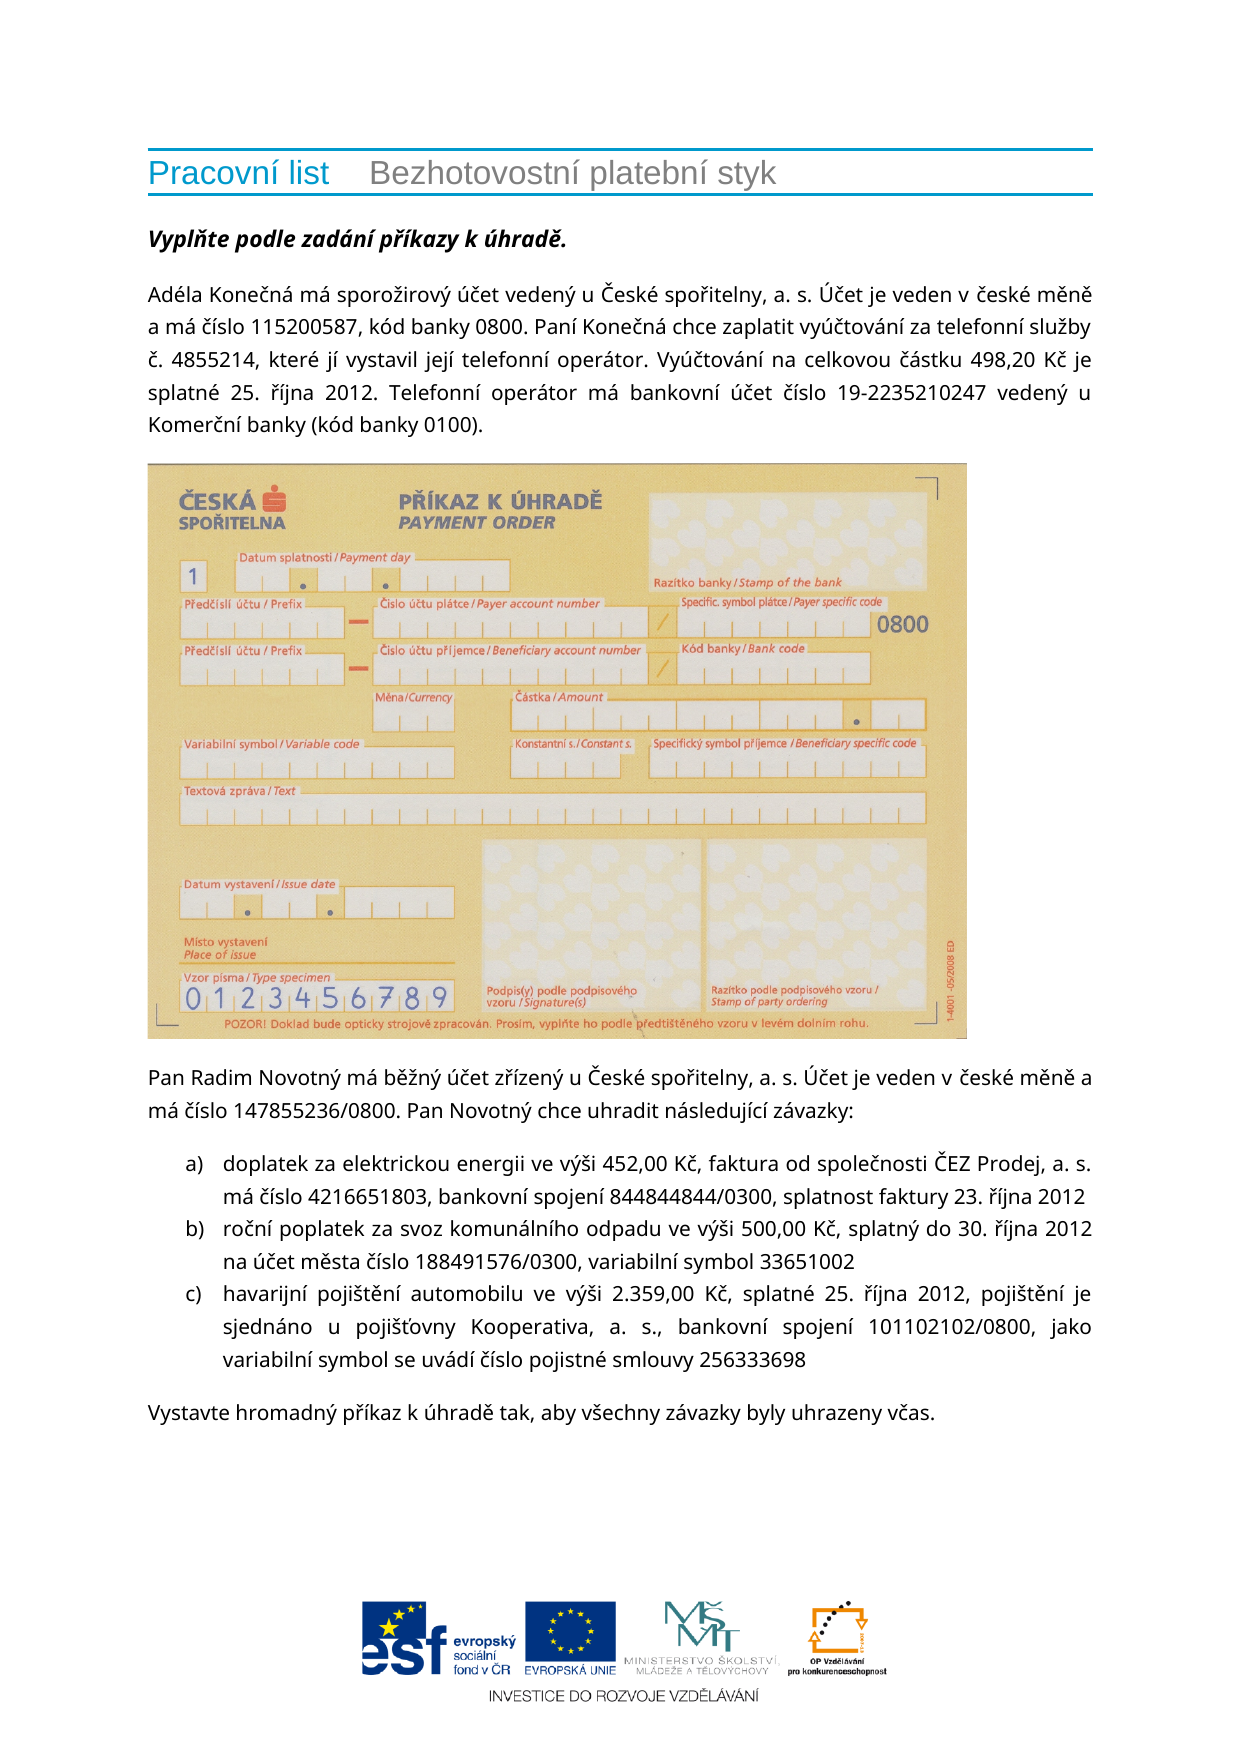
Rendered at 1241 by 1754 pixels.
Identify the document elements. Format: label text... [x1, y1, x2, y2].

text Pan Radim Novotný má běžný účet zřízený u České spořitelny, a. s. Účet je veden v české měně a má číslo 147855236/0800. Pan Novotný chce uhradit následující závazky: [148, 1063, 1093, 1124]
text Pracovní list Bezhotovostní platební styk [148, 151, 1093, 193]
list doplatek za elektrickou energii ve výši 452,00 Kč, faktura od společnosti ČEZ Prodej, a. s. má číslo 4216651803, bankovní spojení 844844844/0300, splatnost faktury 23. října 2012 [185, 1149, 1093, 1210]
picture [353, 1593, 898, 1704]
text Adéla Konečná má sporožirový účet vedený u České spořitelny, a. s. Účet je veden v české měně a má číslo 115200587, kód banky 0800. Paní Konečná chce zaplatit vyúčtování za telefonní služby č. 4855214, které jí vystavil její telefonní operátor. Vyúčtování na celkovou částku 498,20 Kč je splatné 25. října 2012. Telefonní operátor má bankovní účet číslo 19-2235210247 vedený u Komerční banky (kód banky 0100). [148, 280, 1093, 439]
picture [147, 463, 967, 1039]
list roční poplatek za svoz komunálního odpadu ve výši 500,00 Kč, splatný do 30. října 2012 na účet města číslo 188491576/0300, variabilní symbol 33651002 [185, 1214, 1093, 1275]
text Vyplňte podle zadání příkazy k úhradě. [148, 223, 1093, 254]
list havarijní pojištění automobilu ve výši 2.359,00 Kč, splatné 25. října 2012, pojištění je sjednáno u pojišťovny Kooperativa, a. s., bankovní spojení 101102102/0800, jako variabilní symbol se uvádí číslo pojistné smlouvy 256333698 [185, 1279, 1093, 1373]
text Vystavte hromadný příkaz k úhradě tak, aby všechny závazky byly uhrazeny včas. [148, 1398, 1093, 1427]
